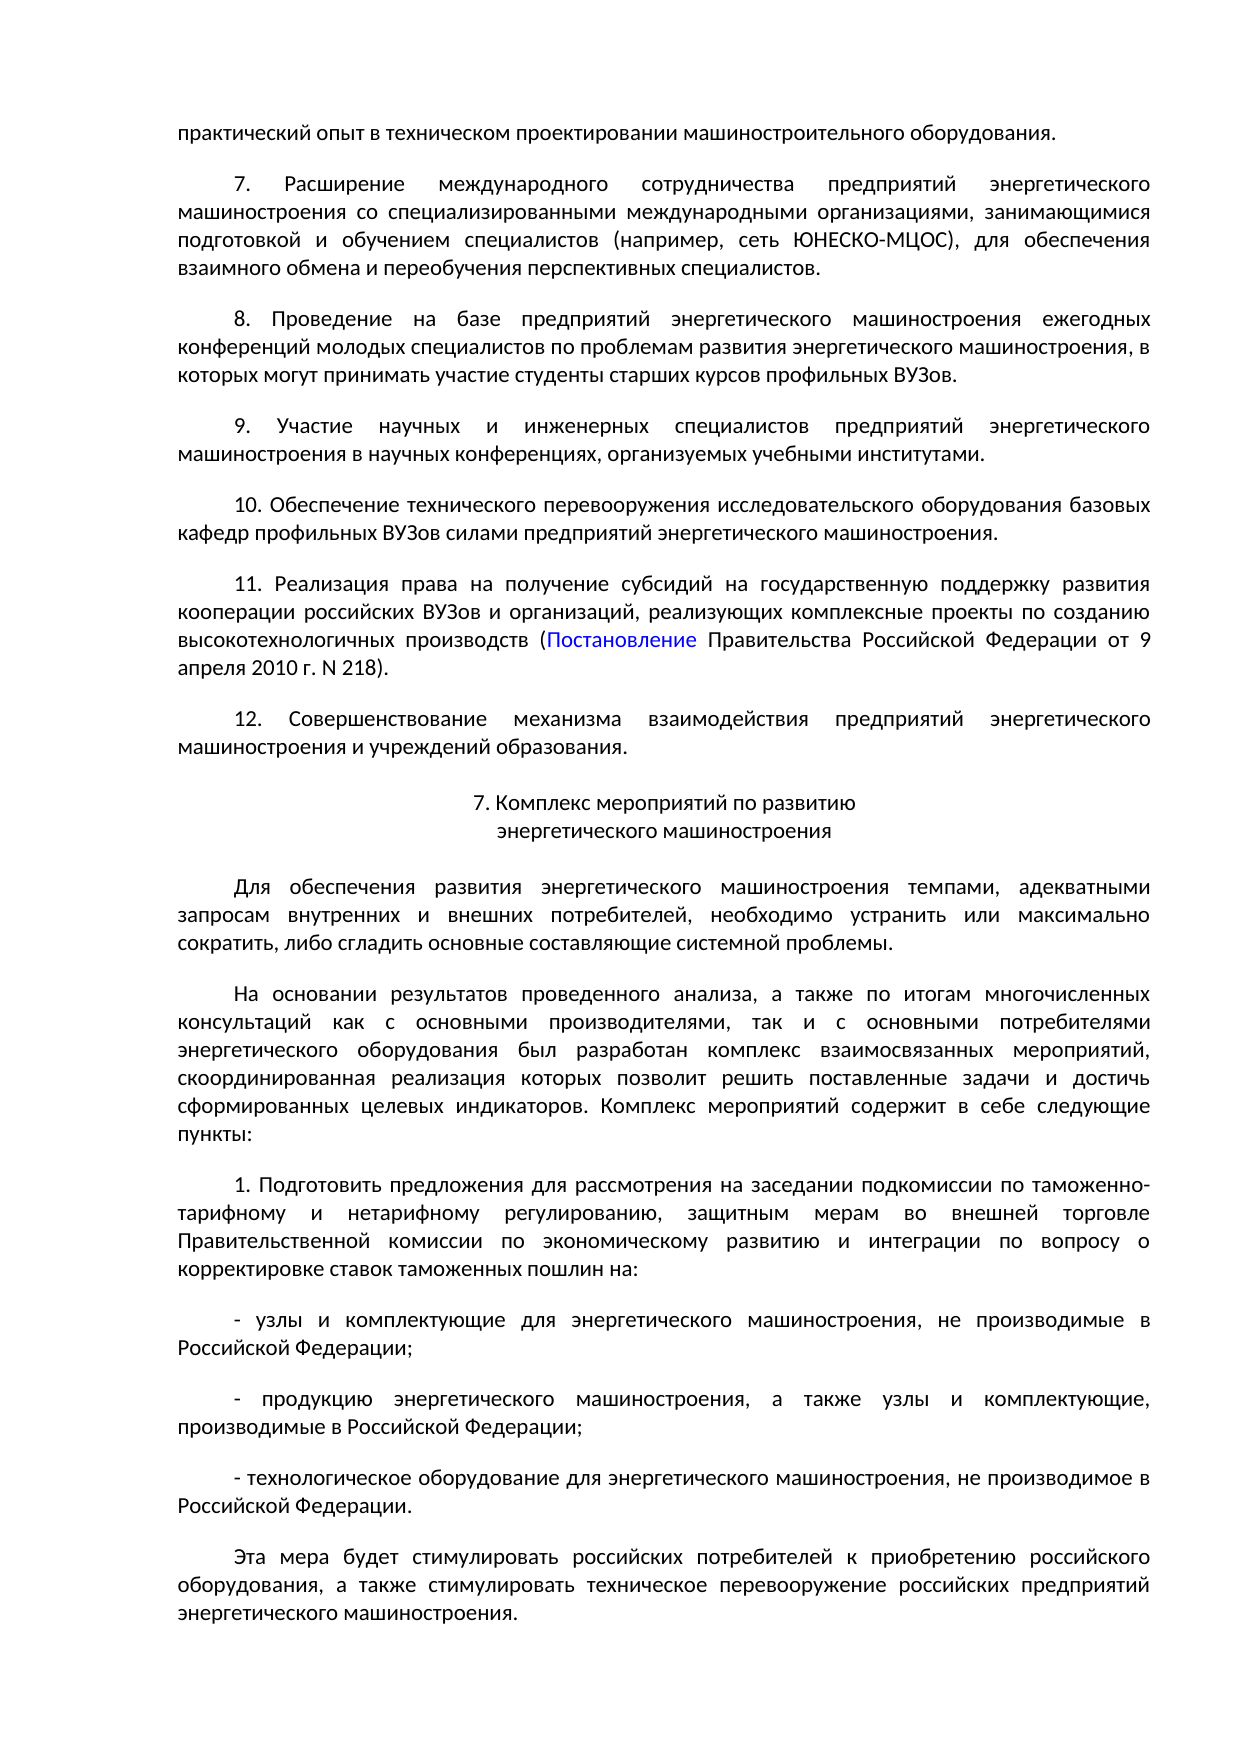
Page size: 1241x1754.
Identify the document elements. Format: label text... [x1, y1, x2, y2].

text энергетического машиностроения [177, 816, 1152, 844]
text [177, 118, 1152, 146]
text 8. Проведение на базе предприятий энергетического машиностроения ежегодных конференций молодых специалистов по проблемам развития энергетического машиностроения, в которых могут принимать участие студенты старших курсов профильных ВУЗов. [177, 304, 1152, 388]
text - технологическое оборудование для энергетического машиностроения, не производимое в Российской Федерации. [177, 1463, 1152, 1519]
text 1. Подготовить предложения для рассмотрения на заседании подкомиссии по таможенно-тарифному и нетарифному регулированию, защитным мерам во внешней торговле Правительственной комиссии по экономическому развитию и интеграции по вопросу о корректировке ставок таможенных пошлин на: [177, 1170, 1152, 1282]
text - продукцию энергетического машиностроения, а также узлы и комплектующие, производимые в Российской Федерации; [177, 1384, 1152, 1440]
text 9. Участие научных и инженерных специалистов предприятий энергетического машиностроения в научных конференциях, организуемых учебными институтами. [177, 411, 1152, 467]
text 11. Реализация права на получение субсидий на государственную поддержку развития кооперации российских ВУЗов и организаций, реализующих комплексные проекты по созданию высокотехнологичных производств (Постановление Правительства Российской Федерации от 9 апреля 2010 г. N 218). [177, 569, 1152, 681]
text 10. Обеспечение технического перевооружения исследовательского оборудования базовых кафедр профильных ВУЗов силами предприятий энергетического машиностроения. [177, 490, 1152, 546]
text - узлы и комплектующие для энергетического машиностроения, не производимые в Российской Федерации; [177, 1305, 1152, 1361]
text 7. Расширение международного сотрудничества предприятий энергетического машиностроения со специализированными международными организациями, занимающимися подготовкой и обучением специалистов (например, сеть ЮНЕСКО-МЦОС), для обеспечения взаимного обмена и переобучения перспективных специалистов. [177, 169, 1152, 281]
text На основании результатов проведенного анализа, а также по итогам многочисленных консультаций как с основными производителями, так и с основными потребителями энергетического оборудования был разработан комплекс взаимосвязанных мероприятий, скоординированная реализация которых позволит решить поставленные задачи и достичь сформированных целевых индикаторов. Комплекс мероприятий содержит в себе следующие пункты: [177, 979, 1152, 1147]
text 12. Совершенствование механизма взаимодействия предприятий энергетического машиностроения и учреждений образования. [177, 704, 1152, 760]
text Эта мера будет стимулировать российских потребителей к приобретению российского оборудования, а также стимулировать техническое перевооружение российских предприятий энергетического машиностроения. [177, 1542, 1152, 1626]
text 7. Комплекс мероприятий по развитию [177, 788, 1152, 816]
text Для обеспечения развития энергетического машиностроения темпами, адекватными запросам внутренних и внешних потребителей, необходимо устранить или максимально сократить, либо сгладить основные составляющие системной проблемы. [177, 872, 1152, 956]
